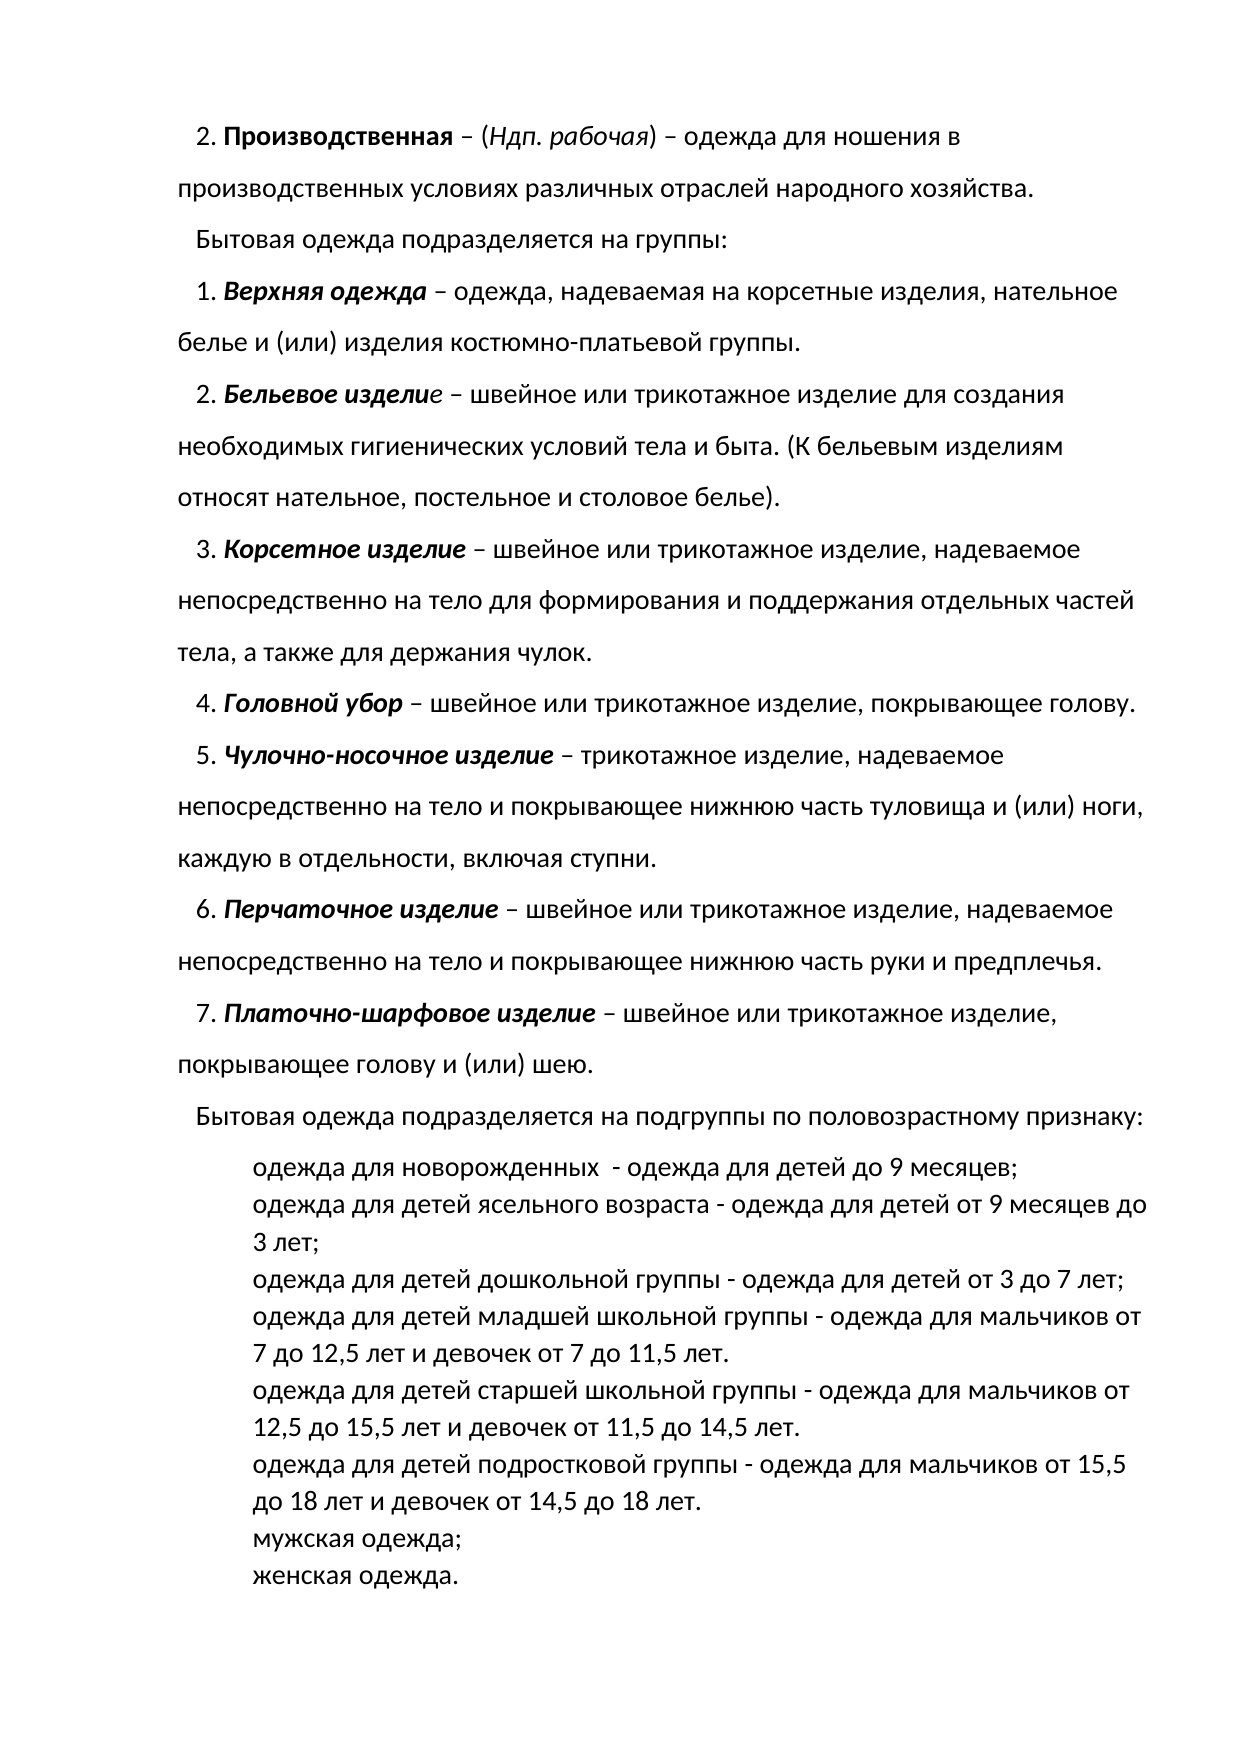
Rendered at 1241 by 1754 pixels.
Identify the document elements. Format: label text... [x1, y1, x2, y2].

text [177, 118, 1152, 1132]
text одежда для новорожденных - одежда для детей до 9 месяцев; одежда для детей ясельного возраста - одежда для детей от 9 месяцев до 3 лет; одежда для детей дошкольной группы - одежда для детей от 3 до 7 лет; одежда для детей младшей школьной группы - одежда для мальчиков от 7 до 12,5 лет и девочек от 7 до 11,5 лет. одежда для детей старшей школьной группы - одежда для мальчиков от 12,5 до 15,5 лет и девочек от 11,5 до 14,5 лет. одежда для детей подростковой группы - одежда для мальчиков от 15,5 до 18 лет и девочек от 14,5 до 18 лет. мужская одежда; женская одежда. [252, 1149, 1152, 1592]
